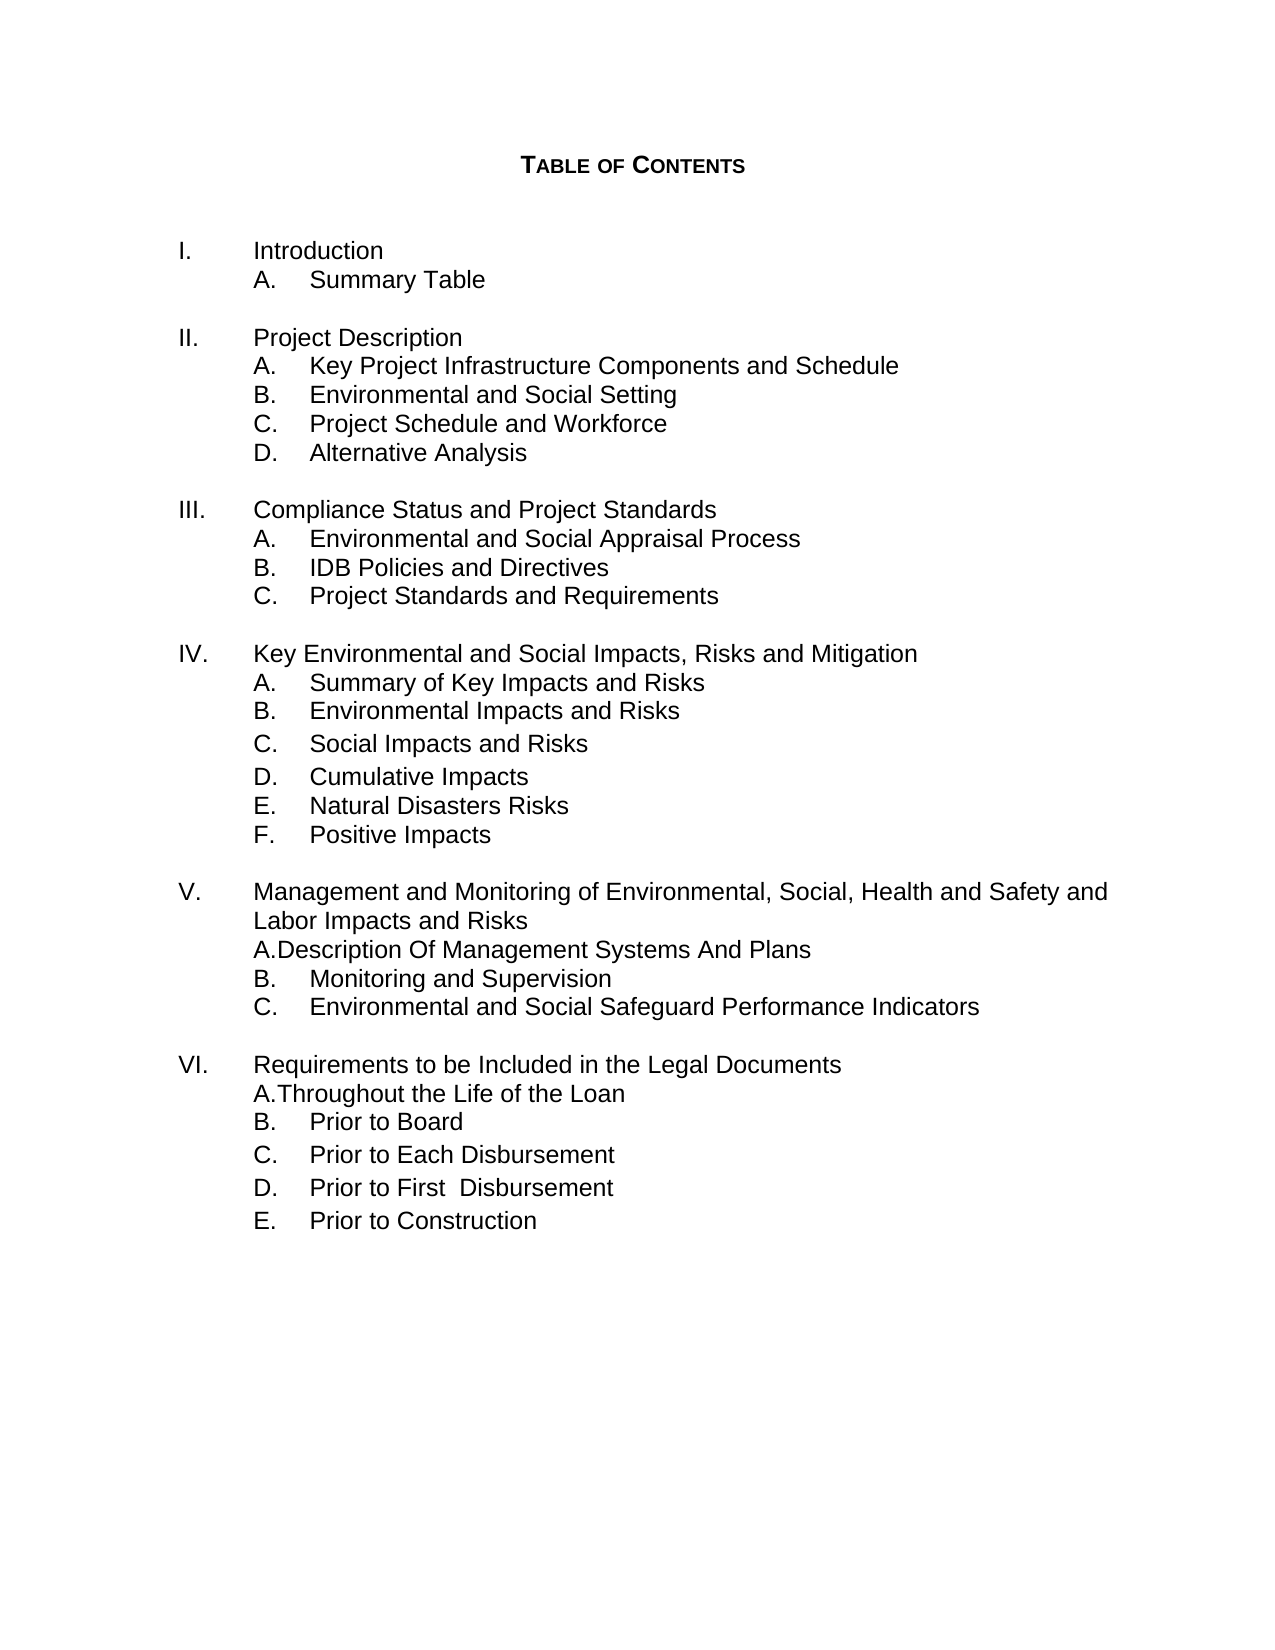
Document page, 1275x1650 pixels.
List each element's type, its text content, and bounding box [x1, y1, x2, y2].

list Prior to First Disbursement [253, 1173, 1125, 1202]
list Prior to Construction [253, 1206, 1125, 1235]
list Project Standards and Requirements [253, 581, 1125, 610]
list Social Impacts and Risks [253, 729, 1125, 758]
list Key Environmental and Social Impacts, Risks and Mitigation [178, 639, 1125, 667]
list Positive Impacts [253, 820, 1125, 848]
list Environmental and Social Setting [253, 380, 1125, 409]
list Project Description [178, 322, 1125, 351]
list Management and Monitoring of Environmental, Social, Health and Safety and Labor Impacts and Risks [178, 877, 1125, 935]
list Requirements to be Included in the Legal Documents [178, 1050, 1125, 1078]
list Prior to Board [253, 1107, 1125, 1136]
list Cumulative Impacts [253, 762, 1125, 791]
list Monitoring and Supervision [253, 963, 1125, 992]
list IDB Policies and Directives [253, 552, 1125, 581]
list Description Of Management Systems And Plans [253, 935, 1125, 963]
list Key Project Infrastructure Components and Schedule [253, 351, 1125, 380]
text Table of Contents [141, 150, 1125, 179]
list Throughout the Life of the Loan [253, 1078, 1125, 1107]
list Environmental and Social Safeguard Performance Indicators [253, 992, 1125, 1021]
list Prior to Each Disbursement [253, 1140, 1125, 1169]
list Summary Table [253, 265, 1125, 294]
list Project Schedule and Workforce [253, 409, 1125, 437]
list Summary of Key Impacts and Risks [253, 667, 1125, 696]
list Introduction [178, 236, 1125, 265]
list Environmental and Social Appraisal Process [253, 524, 1125, 552]
list Natural Disasters Risks [253, 791, 1125, 820]
list Alternative Analysis [253, 437, 1125, 466]
list Compliance Status and Project Standards [178, 495, 1125, 524]
list Environmental Impacts and Risks [253, 696, 1125, 725]
